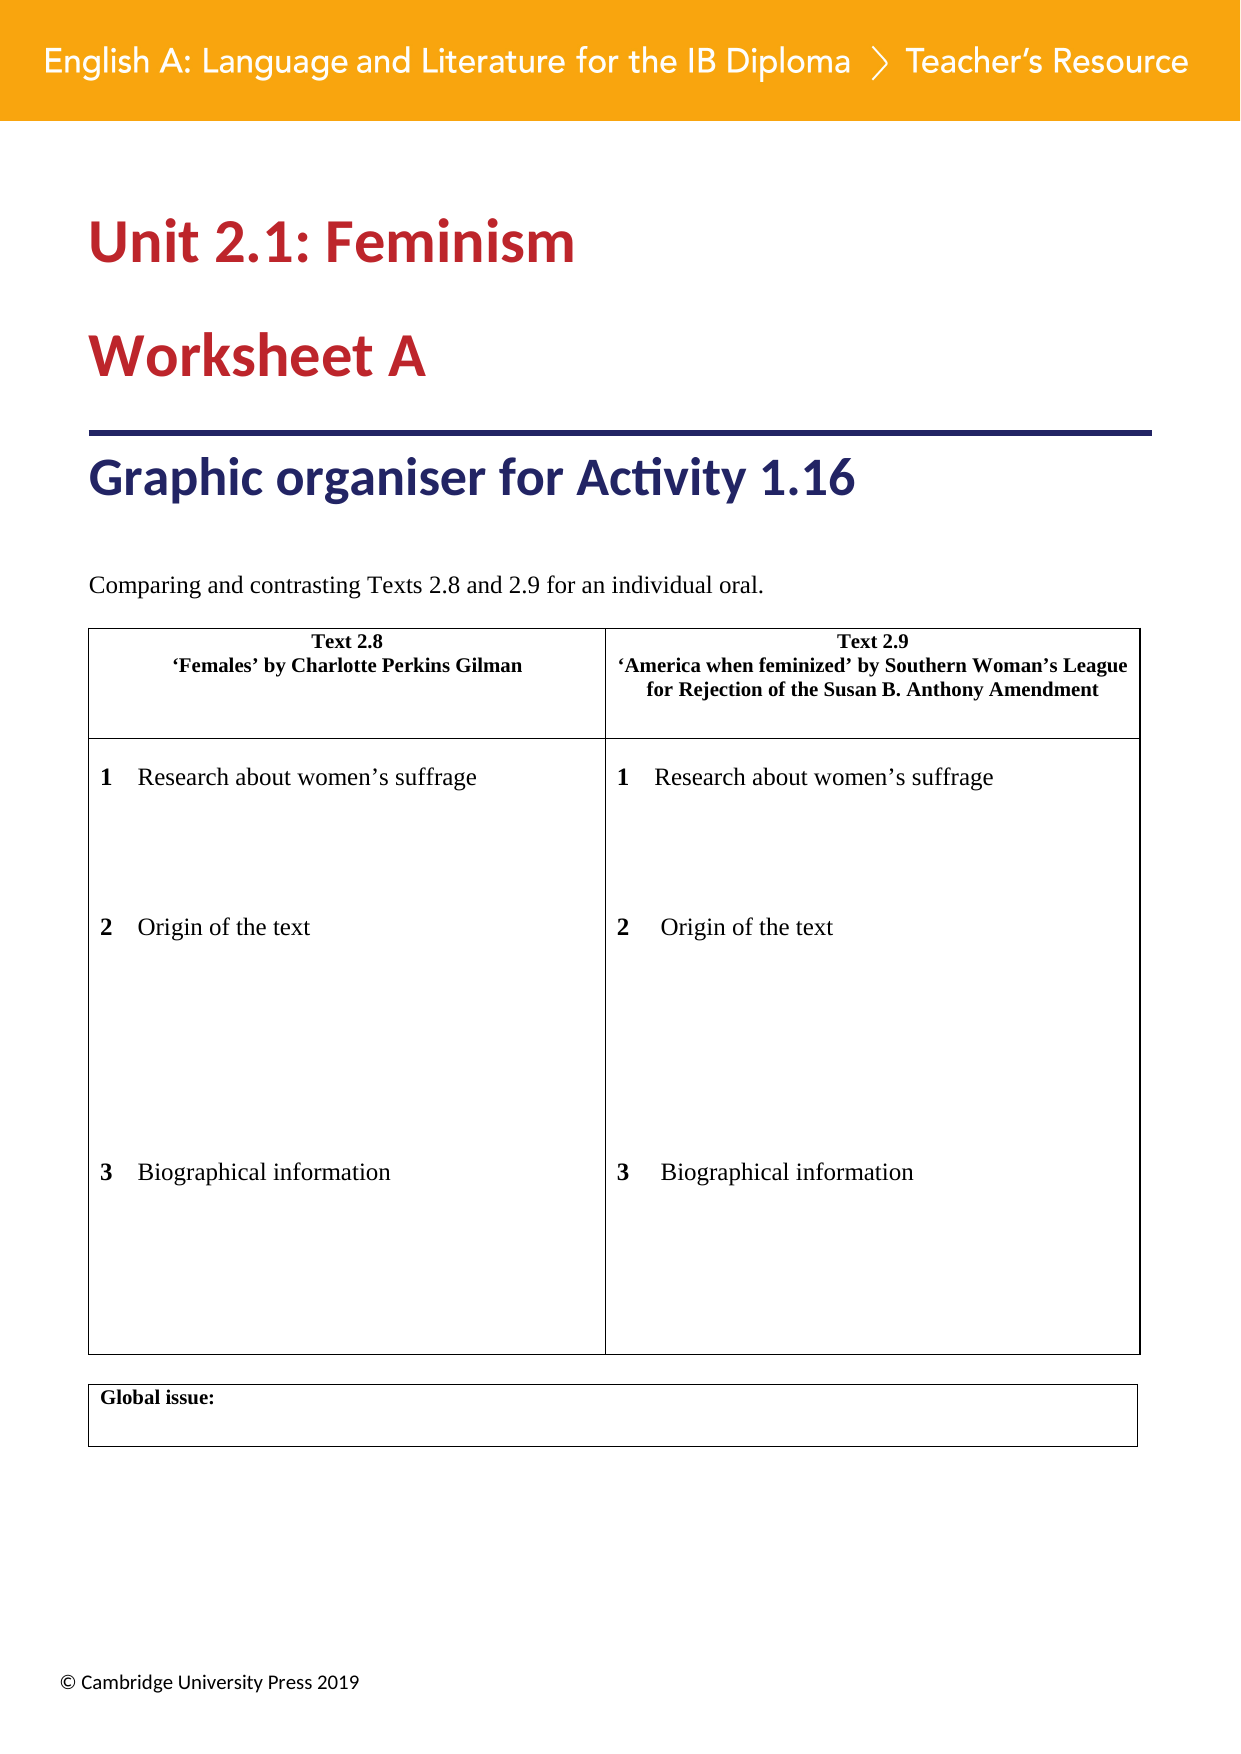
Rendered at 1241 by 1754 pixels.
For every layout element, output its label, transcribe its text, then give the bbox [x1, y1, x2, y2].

title Unit 2.1: Feminism [89, 202, 1152, 278]
text Graphic organiser for Activity 1.16 [89, 436, 1152, 508]
title Worksheet A [89, 316, 1152, 392]
picture [0, 0, 1241, 121]
table_cell Research about women’s suffrage Origin of the text Biographical information [89, 739, 605, 1354]
table_header Text 2.9 ‘America when feminized’ by Southern Woman’s League for Rejection of the Susan B. Anthony Amendment [606, 629, 1139, 737]
table_header Text 2.8 ‘Females’ by Charlotte Perkins Gilman [89, 629, 605, 737]
text Comparing and contrasting Texts 2.8 and 2.9 for an individual oral. [89, 570, 1152, 599]
table_cell Research about women’s suffrage Origin of the text Biographical information [606, 739, 1139, 1354]
table_header Global issue: [89, 1385, 1137, 1446]
